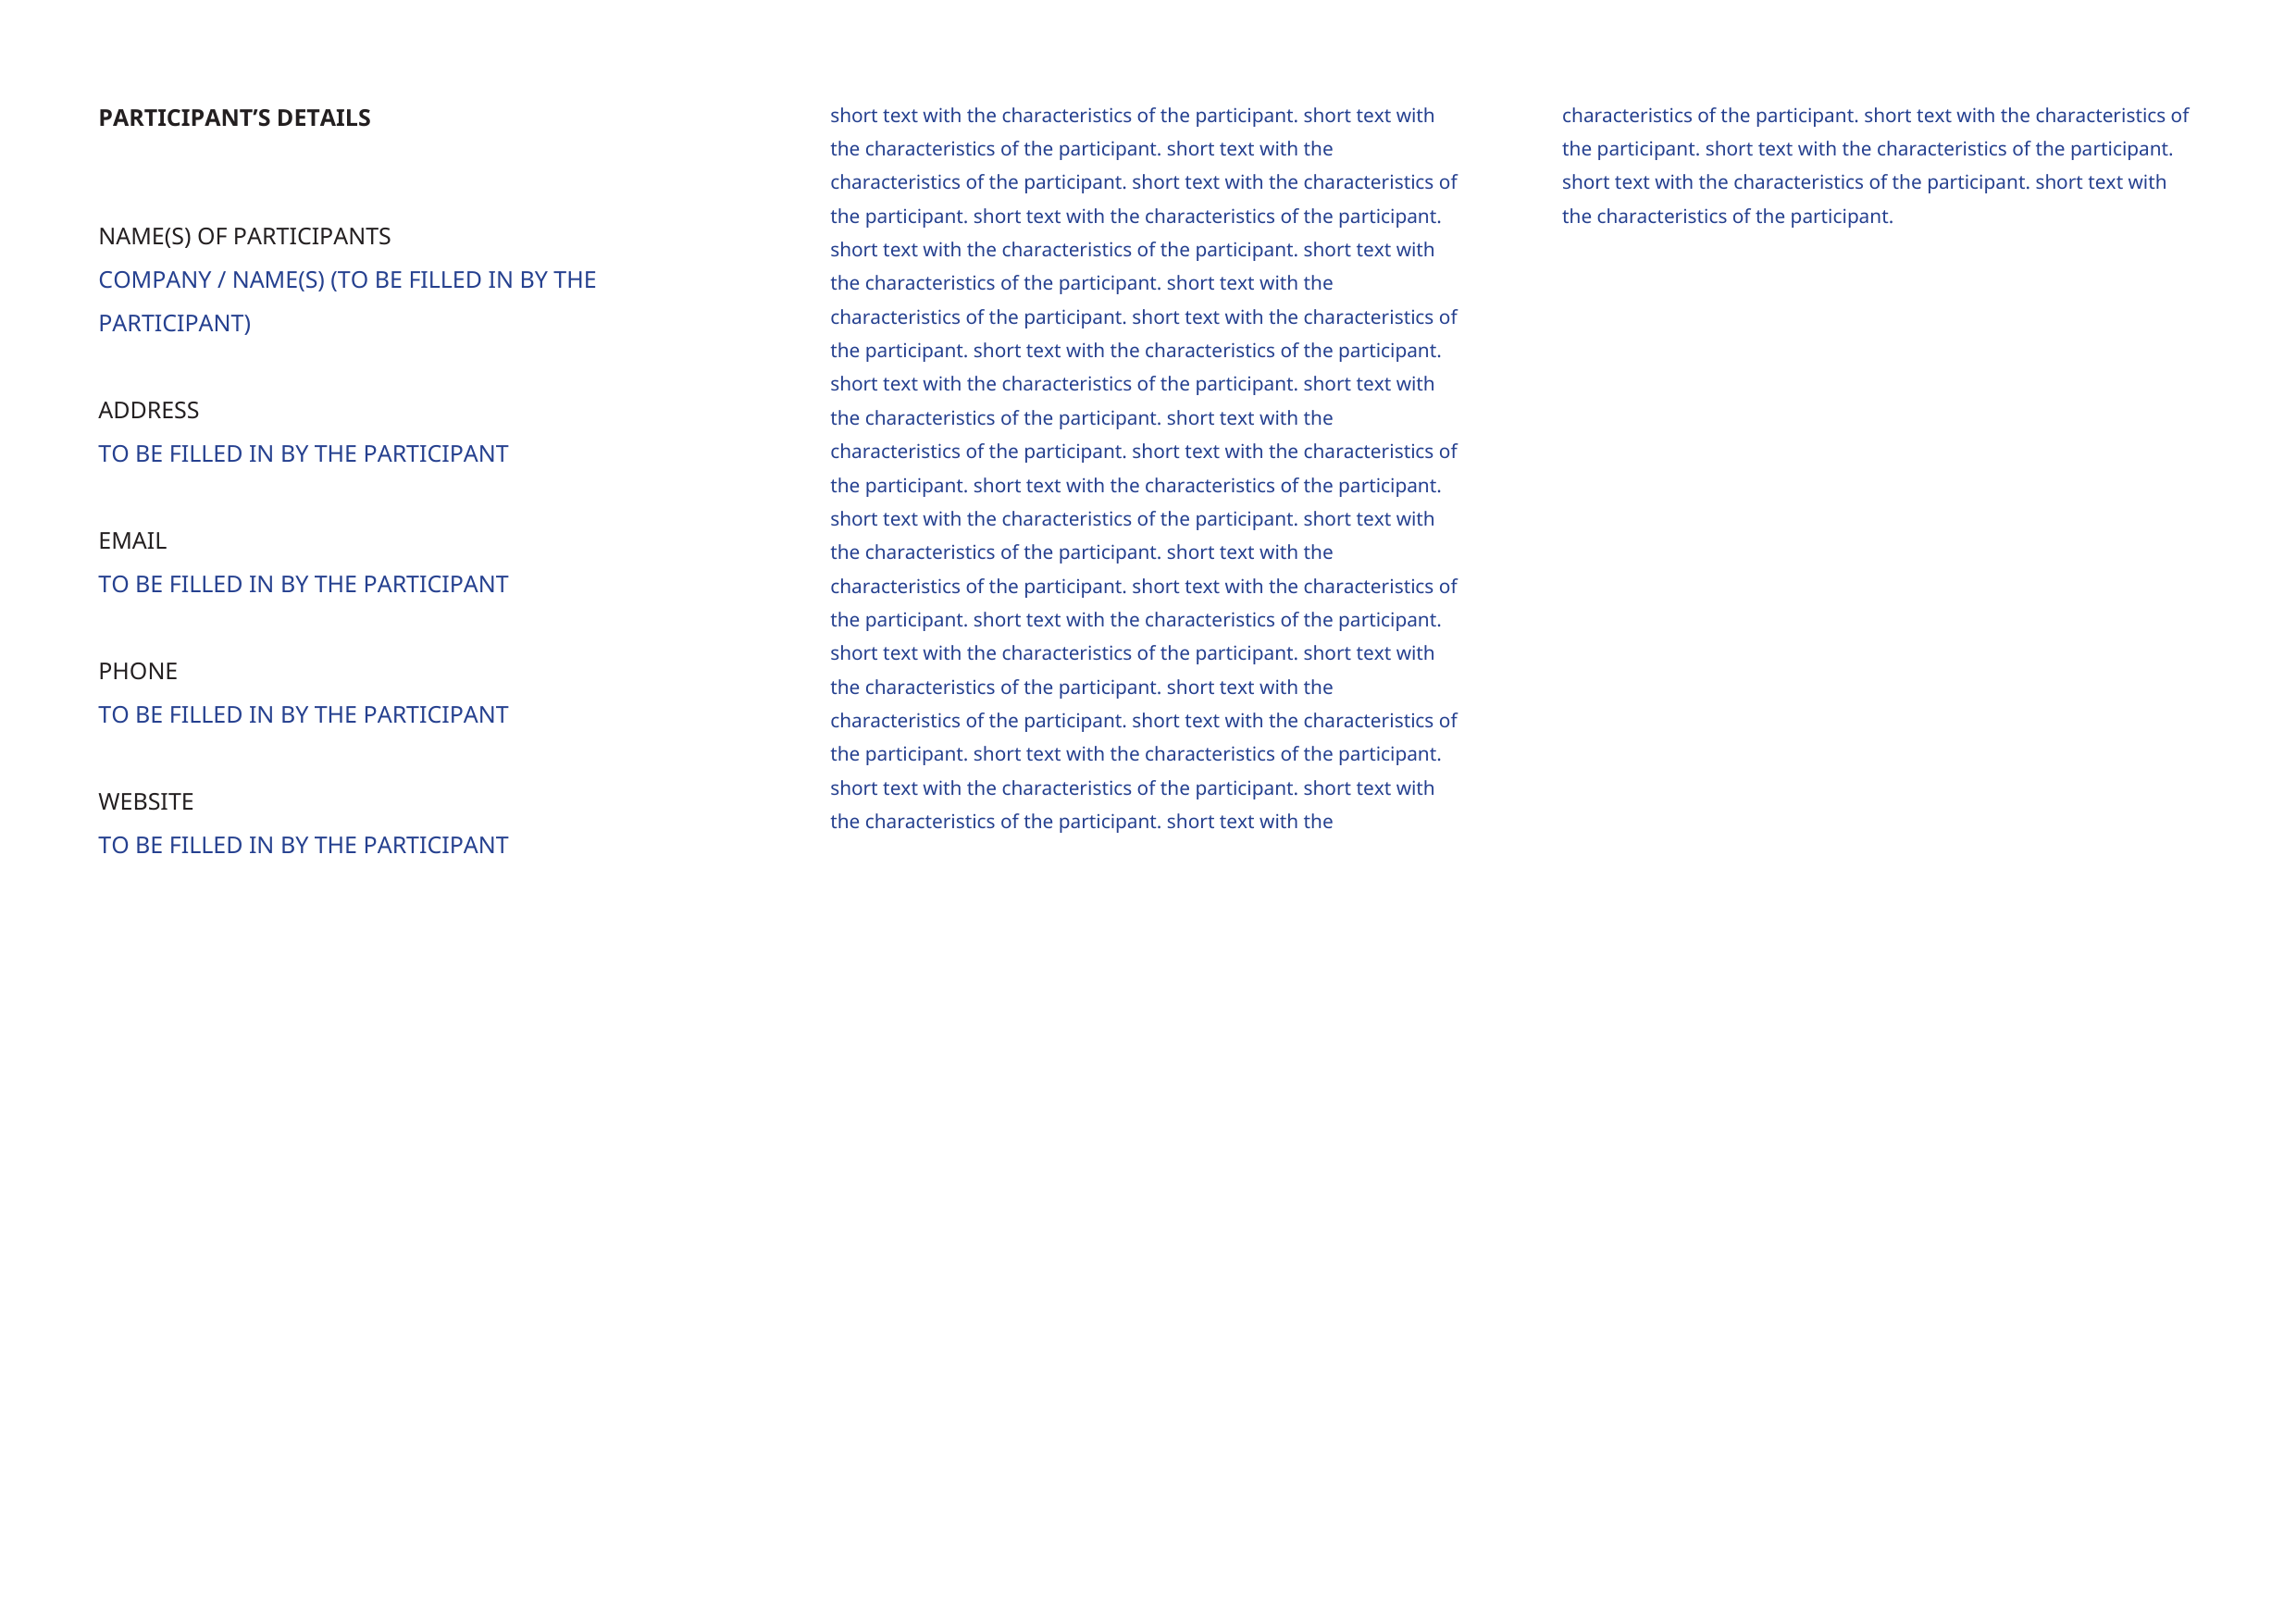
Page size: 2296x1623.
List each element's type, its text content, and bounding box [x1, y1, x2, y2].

text WEBSITE [98, 785, 731, 817]
text short text with the characteristics of the participant. short text with the characteristics of the participant. short text with the characteristics of the participant. short text with the characteristics of the participant. short text with the characteristics of the participant. short text with the characteristics of the participant. short text with the characteristics of the participant. short text with the characteristics of the participant. short text with the characteristics of the participant. short text with the characteristics of the participant. short text with the characteristics of the participant. short text with the characteristics of the participant. short text with the characteristics of the participant. short text with the characteristics of the participant. short text with the characteristics of the participant. short text with the characteristics of the participant. short text with the characteristics of the participant. short text with the characteristics of the participant. short text with the characteristics of the participant. short text with the characteristics of the participant. short text with the characteristics of the participant. short text with the characteristics of the participant. short text with the characteristics of the participant. short text with the characteristics of the participant. short text with the characteristics of the participant. short text with the characteristics of the participant. short text with the characteristics of the participant. short text with the characteristics of the participant. short text with the characteristics of the participant. short text with the characteristics of the participant. short text with the characteristics of the participant. short text with the characteristics of the participant. [830, 102, 1463, 835]
subtitle TO BE FILLED IN BY THE PARTICIPANT [98, 438, 731, 469]
subtitle TO BE FILLED IN BY THE PARTICIPANT [98, 568, 731, 600]
subtitle PARTICIPANT’S DETAILS [98, 102, 731, 133]
subtitle TO BE FILLED IN BY THE PARTICIPANT [98, 829, 731, 860]
text EMAIL [98, 525, 731, 556]
subtitle TO BE FILLED IN BY THE PARTICIPANT [98, 698, 731, 730]
subtitle NAME(S) OF PARTICIPANTS [98, 220, 731, 252]
subtitle ADDRESS [98, 394, 731, 426]
text PHONE [98, 655, 731, 687]
subtitle COMPANY / NAME(S) (TO BE FILLED IN BY THE PARTICIPANT) [98, 264, 731, 339]
